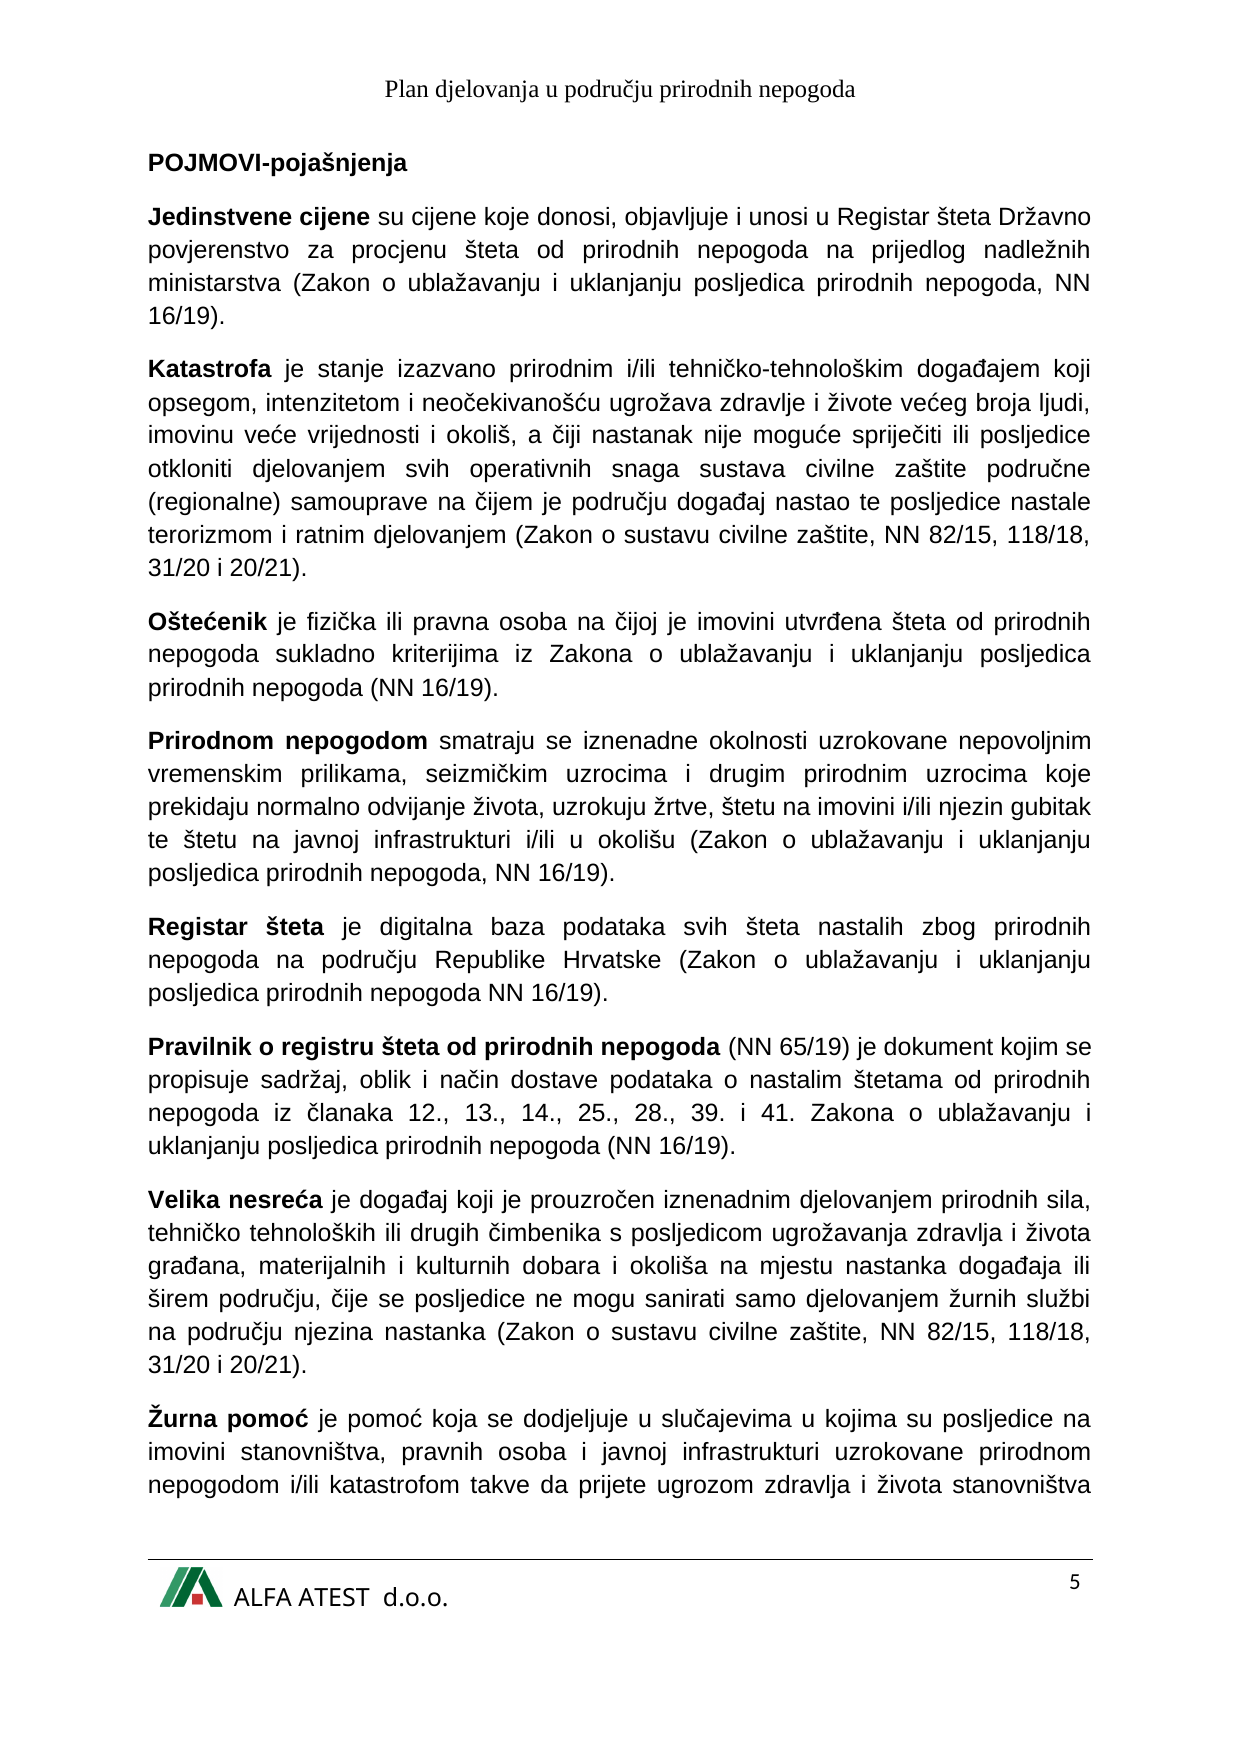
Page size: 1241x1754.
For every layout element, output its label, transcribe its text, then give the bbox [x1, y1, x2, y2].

text Prirodnom nepogodom smatraju se iznenadne okolnosti uzrokovane nepovoljnim vremenskim prilikama, seizmičkim uzrocima i drugim prirodnim uzrocima koje prekidaju normalno odvijanje života, uzrokuju žrtve, štetu na imovini i/ili njezin gubitak te štetu na javnoj infrastrukturi i/ili u okolišu (Zakon o ublažavanju i uklanjanju posljedica prirodnih nepogoda, NN 16/19). [148, 726, 1092, 887]
text Jedinstvene cijene su cijene koje donosi, objavljuje i unosi u Registar šteta Državno povjerenstvo za procjenu šteta od prirodnih nepogoda na prijedlog nadležnih ministarstva (Zakon o ublažavanju i uklanjanju posljedica prirodnih nepogoda, NN 16/19). [148, 202, 1092, 329]
text POJMOVI-pojašnjenja [148, 148, 1092, 176]
text Pravilnik o registru šteta od prirodnih nepogoda (NN 65/19) je dokument kojim se propisuje sadržaj, oblik i način dostave podataka o nastalim štetama od prirodnih nepogoda iz članaka 12., 13., 14., 25., 28., 39. i 41. Zakona o ublažavanju i uklanjanju posljedica prirodnih nepogoda (NN 16/19). [148, 1032, 1092, 1065]
text Registar šteta je digitalna baza podataka svih šteta nastalih zbog prirodnih nepogoda na području Republike Hrvatske (Zakon o ublažavanju i uklanjanju posljedica prirodnih nepogoda NN 16/19). [148, 912, 1092, 1007]
text Oštećenik je fizička ili pravna osoba na čijoj je imovini utvrđena šteta od prirodnih nepogoda sukladno kriterijima iz Zakona o ublažavanju i uklanjanju posljedica prirodnih nepogoda (NN 16/19). [148, 606, 1092, 701]
picture [159, 1567, 223, 1607]
text Pravilnik o registru šteta od prirodnih nepogoda (NN 65/19) je dokument kojim se propisuje sadržaj, oblik i način dostave podataka o nastalim štetama od prirodnih nepogoda iz članaka 12., 13., 14., 25., 28., 39. i 41. Zakona o ublažavanju i uklanjanju posljedica prirodnih nepogoda (NN 16/19). [148, 1127, 1092, 1160]
text Katastrofa je stanje izazvano prirodnim i/ili tehničko-tehnološkim događajem koji opsegom, intenzitetom i neočekivanošću ugrožava zdravlje i živote većeg broja ljudi, imovinu veće vrijednosti i okoliš, a čiji nastanak nije moguće spriječiti ili posljedice otkloniti djelovanjem svih operativnih snaga sustava civilne zaštite područne (regionalne) samouprave na čijem je području događaj nastao te posljedice nastale terorizmom i ratnim djelovanjem (Zakon o sustavu civilne zaštite, NN 82/15, 118/18, 31/20 i 20/21). [148, 354, 1092, 581]
text Velika nesreća je događaj koji je prouzročen iznenadnim djelovanjem prirodnih sila, tehničko tehnoloških ili drugih čimbenika s posljedicom ugrožavanja zdravlja i života građana, materijalnih i kulturnih dobara i okoliša na mjestu nastanka događaja ili širem području, čije se posljedice ne mogu sanirati samo djelovanjem žurnih službi na području njezina nastanka (Zakon o sustavu civilne zaštite, NN 82/15, 118/18, 31/20 i 20/21). [148, 1185, 1092, 1379]
